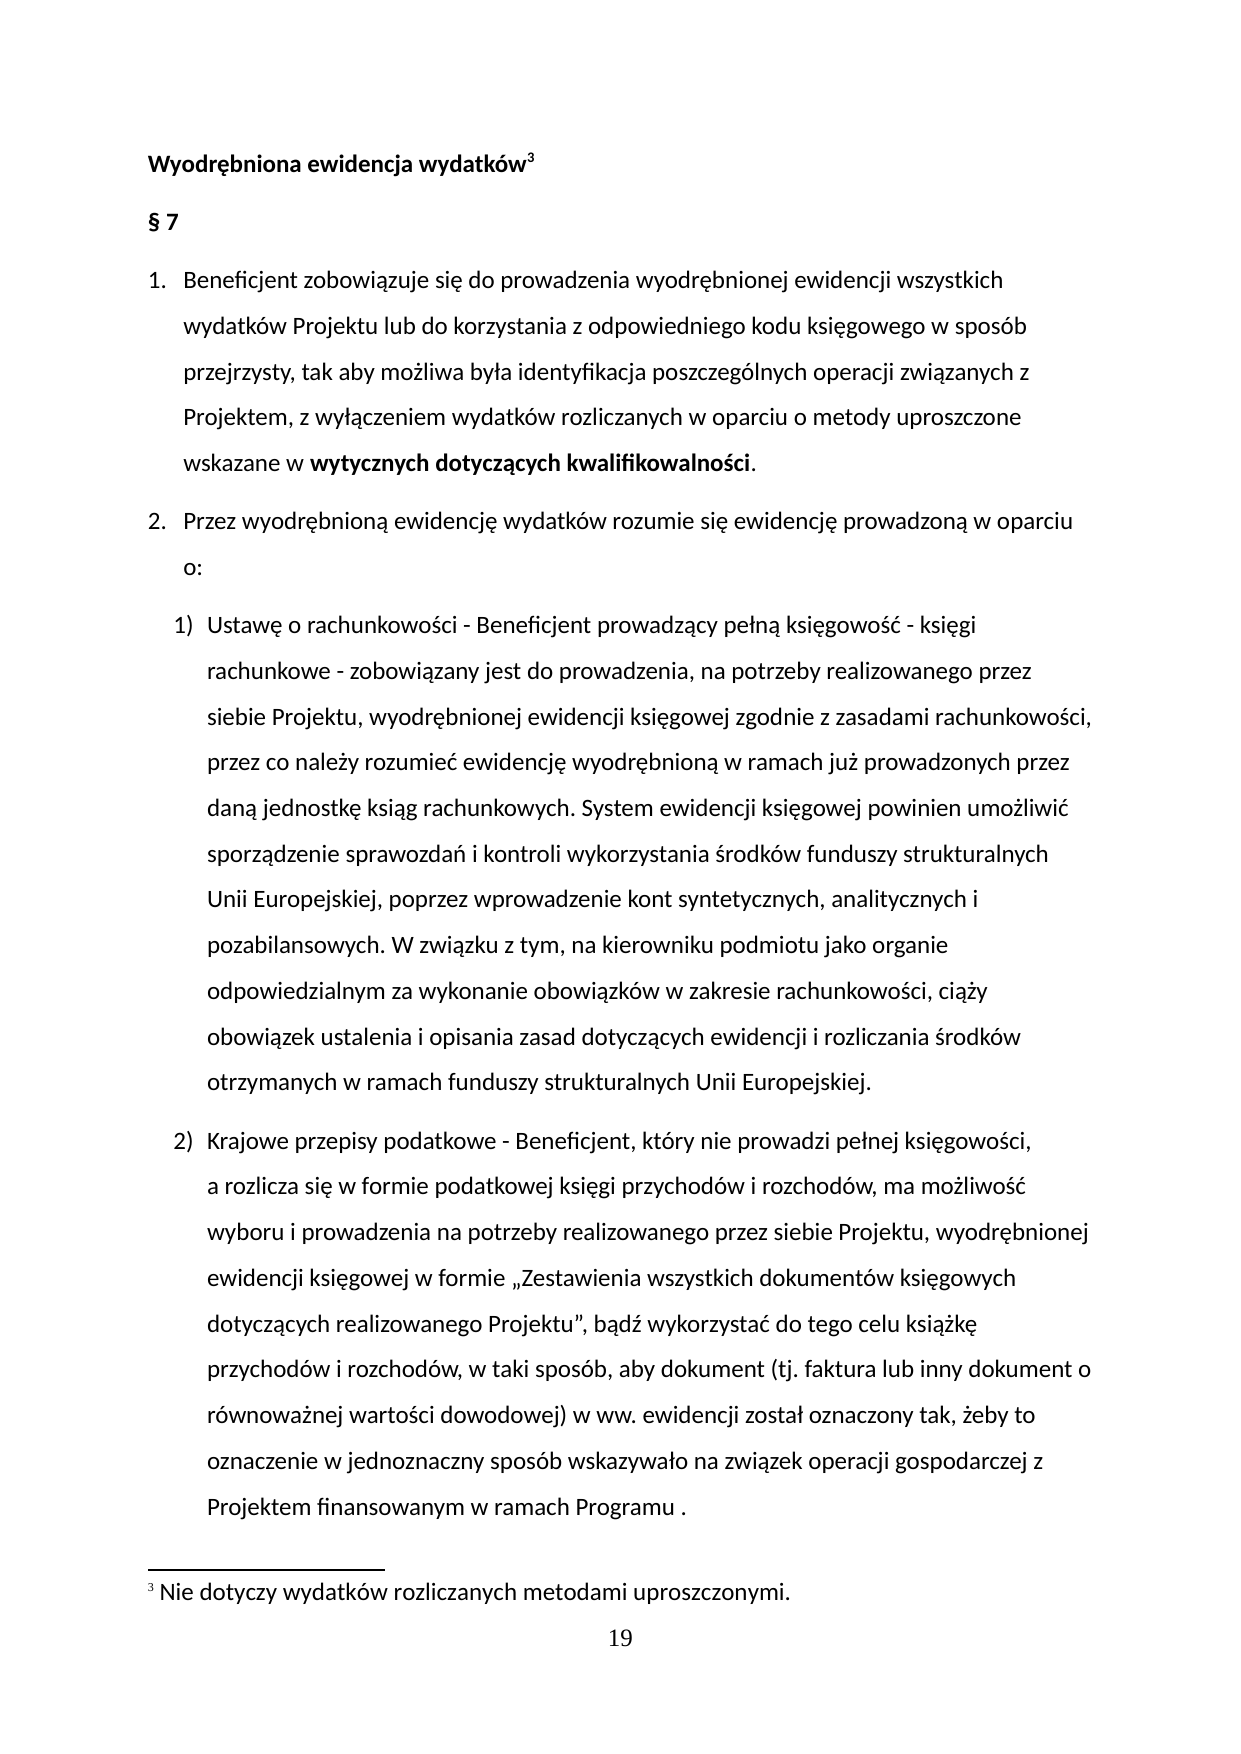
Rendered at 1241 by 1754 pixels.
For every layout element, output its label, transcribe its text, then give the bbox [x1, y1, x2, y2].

list Beneficjent zobowiązuje się do prowadzenia wyodrębnionej ewidencji wszystkich wydatków Projektu lub do korzystania z odpowiedniego kodu księgowego w sposób przejrzysty, tak aby możliwa była identyfikacja poszczególnych operacji związanych z Projektem, z wyłączeniem wydatków rozliczanych w oparciu o metody uproszczone wskazane w wytycznych dotyczących kwalifikowalności. [148, 264, 1092, 478]
list Krajowe przepisy podatkowe - Beneficjent, który nie prowadzi pełnej księgowości, a rozlicza się w formie podatkowej księgi przychodów i rozchodów, ma możliwość wyboru i prowadzenia na potrzeby realizowanego przez siebie Projektu, wyodrębnionej ewidencji księgowej w formie „Zestawienia wszystkich dokumentów księgowych dotyczących realizowanego Projektu”, bądź wykorzystać do tego celu książkę przychodów i rozchodów, w taki sposób, aby dokument (tj. faktura lub inny dokument o równoważnej wartości dowodowej) w ww. ewidencji został oznaczony tak, żeby to oznaczenie w jednoznaczny sposób wskazywało na związek operacji gospodarczej z Projektem finansowanym w ramach Programu . [173, 1125, 1092, 1521]
text Wyodrębniona ewidencja wydatków [148, 148, 1092, 178]
list Ustawę o rachunkowości - Beneficjent prowadzący pełną księgowość - księgi rachunkowe - zobowiązany jest do prowadzenia, na potrzeby realizowanego przez siebie Projektu, wyodrębnionej ewidencji księgowej zgodnie z zasadami rachunkowości, przez co należy rozumieć ewidencję wyodrębnioną w ramach już prowadzonych przez daną jednostkę ksiąg rachunkowych. System ewidencji księgowej powinien umożliwić sporządzenie sprawozdań i kontroli wykorzystania środków funduszy strukturalnych Unii Europejskiej, poprzez wprowadzenie kont syntetycznych, analitycznych i pozabilansowych. W związku z tym, na kierowniku podmiotu jako organie odpowiedzialnym za wykonanie obowiązków w zakresie rachunkowości, ciąży obowiązek ustalenia i opisania zasad dotyczących ewidencji i rozliczania środków otrzymanych w ramach funduszy strukturalnych Unii Europejskiej. [173, 609, 1092, 1097]
list Przez wyodrębnioną ewidencję wydatków rozumie się ewidencję prowadzoną w oparciu o: [148, 505, 1092, 582]
text § 7 [148, 206, 1092, 236]
